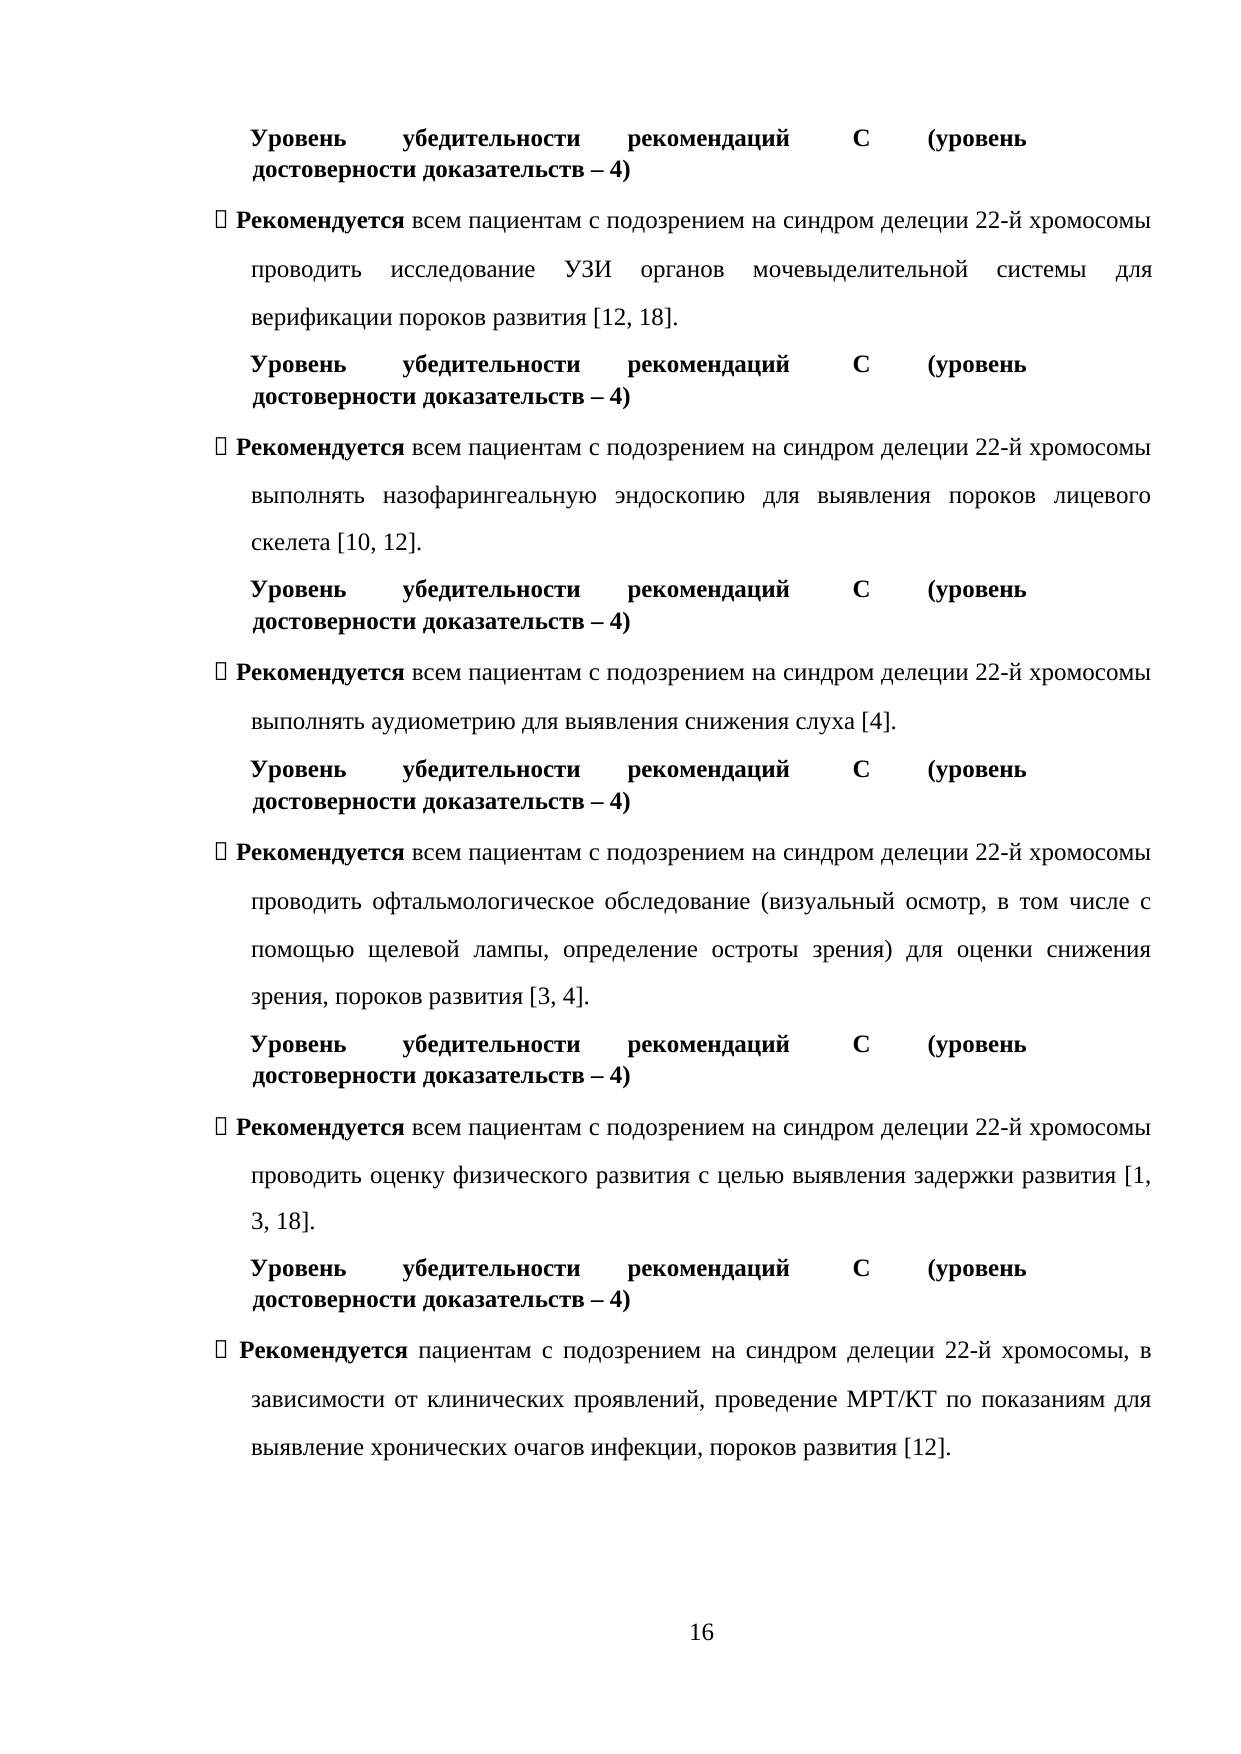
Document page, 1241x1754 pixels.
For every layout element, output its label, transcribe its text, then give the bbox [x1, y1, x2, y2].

text  Рекомендуется всем пациентам с подозрением на синдром делеции 22-й хромосомы проводить исследование УЗИ органов мочевыделительной системы для верификации пороков развития [12, 18]. [213, 202, 1152, 330]
text  Рекомендуется пациентам с подозрением на синдром делеции 22-й хромосомы, в зависимости от клинических проявлений, проведение МРТ/КТ по показаниям для выявление хронических очагов инфекции, пороков развития [12]. [213, 1332, 1152, 1461]
subtitle Уровень убедительности рекомендаций С (уровень достоверности доказательств – 4) [249, 123, 1152, 183]
subtitle Уровень убедительности рекомендаций С (уровень достоверности доказательств – 4) [249, 1029, 1152, 1089]
subtitle Уровень убедительности рекомендаций С (уровень достоверности доказательств – 4) [249, 1253, 1152, 1313]
subtitle Уровень убедительности рекомендаций С (уровень достоверности доказательств – 4) [249, 754, 1152, 815]
text  Рекомендуется всем пациентам с подозрением на синдром делеции 22-й хромосомы проводить оценку физического развития с целью выявления задержки развития [1, 3, 18]. [213, 1108, 1152, 1235]
subtitle Уровень убедительности рекомендаций С (уровень достоверности доказательств – 4) [249, 574, 1152, 635]
text  Рекомендуется всем пациентам с подозрением на синдром делеции 22-й хромосомы проводить офтальмологическое обследование (визуальный осмотр, в том числе с помощью щелевой лампы, определение остроты зрения) для оценки снижения зрения, пороков развития [3, 4]. [213, 833, 1152, 1010]
text  Рекомендуется всем пациентам с подозрением на синдром делеции 22-й хромосомы выполнять назофарингеальную эндоскопию для выявления пороков лицевого скелета [10, 12]. [213, 428, 1152, 556]
text  Рекомендуется всем пациентам с подозрением на синдром делеции 22-й хромосомы выполнять аудиометрию для выявления снижения слуха [4]. [213, 654, 1152, 735]
subtitle Уровень убедительности рекомендаций С (уровень достоверности доказательств – 4) [249, 349, 1152, 409]
